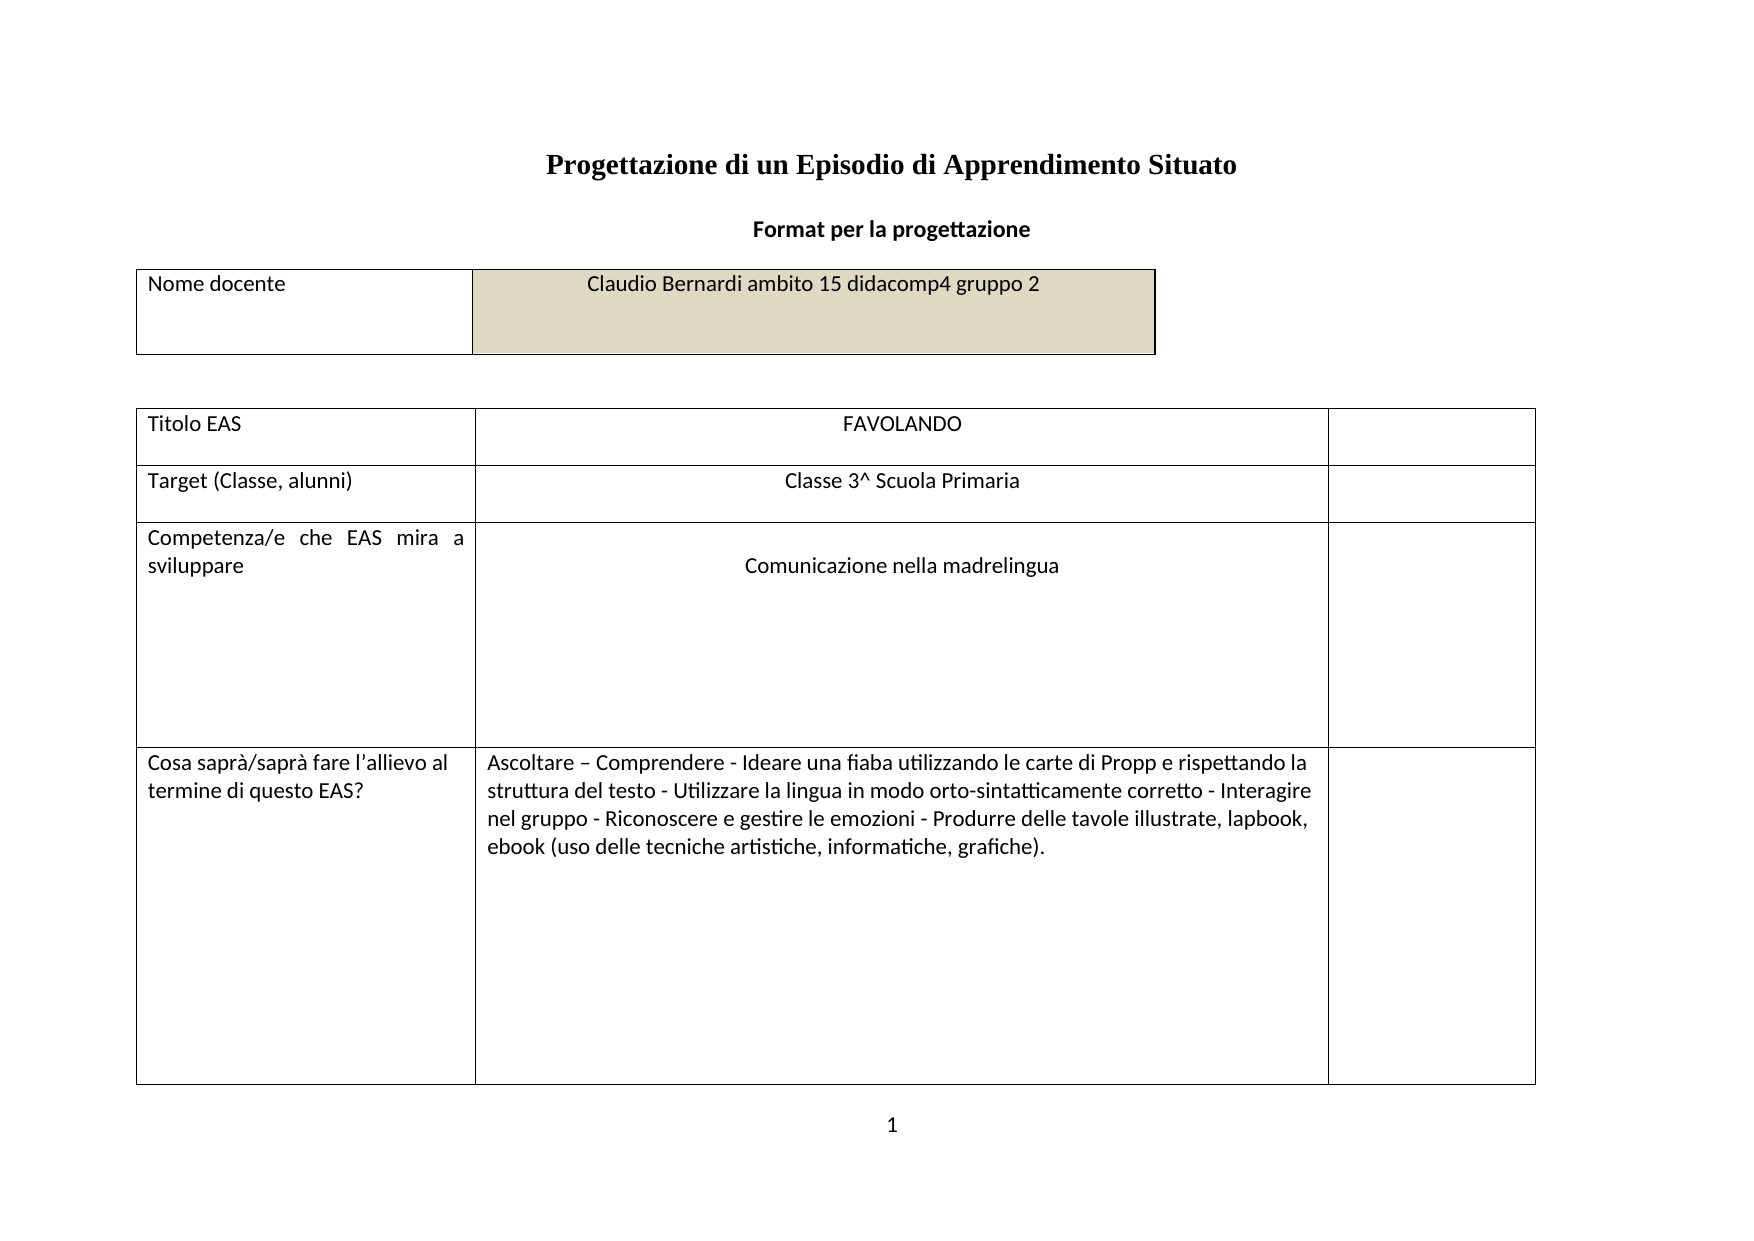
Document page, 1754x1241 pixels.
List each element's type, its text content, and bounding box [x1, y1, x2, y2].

table_cell Comunicazione nella madrelingua [476, 523, 1328, 747]
table_header Claudio Bernardi ambito 15 didacomp4 gruppo 2 [473, 270, 1154, 353]
table_header [1329, 409, 1535, 465]
text Progettazione di un Episodio di Apprendimento Situato [148, 147, 1636, 180]
table_cell [1329, 748, 1535, 1084]
table_cell Classe 3^ Scuola Primaria [476, 466, 1328, 522]
table_header Nome docente [137, 270, 472, 353]
table_cell [1329, 523, 1535, 747]
text Format per la progettazione [148, 214, 1636, 243]
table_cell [476, 748, 1328, 1084]
table_cell [1329, 466, 1535, 522]
table_cell Target (Classe, alunni) [137, 466, 475, 522]
table_header Titolo EAS [137, 409, 475, 465]
table_cell [137, 748, 475, 1084]
table_header FAVOLANDO [476, 409, 1328, 465]
table_cell Competenza/e che EAS mira a sviluppare [137, 523, 475, 747]
